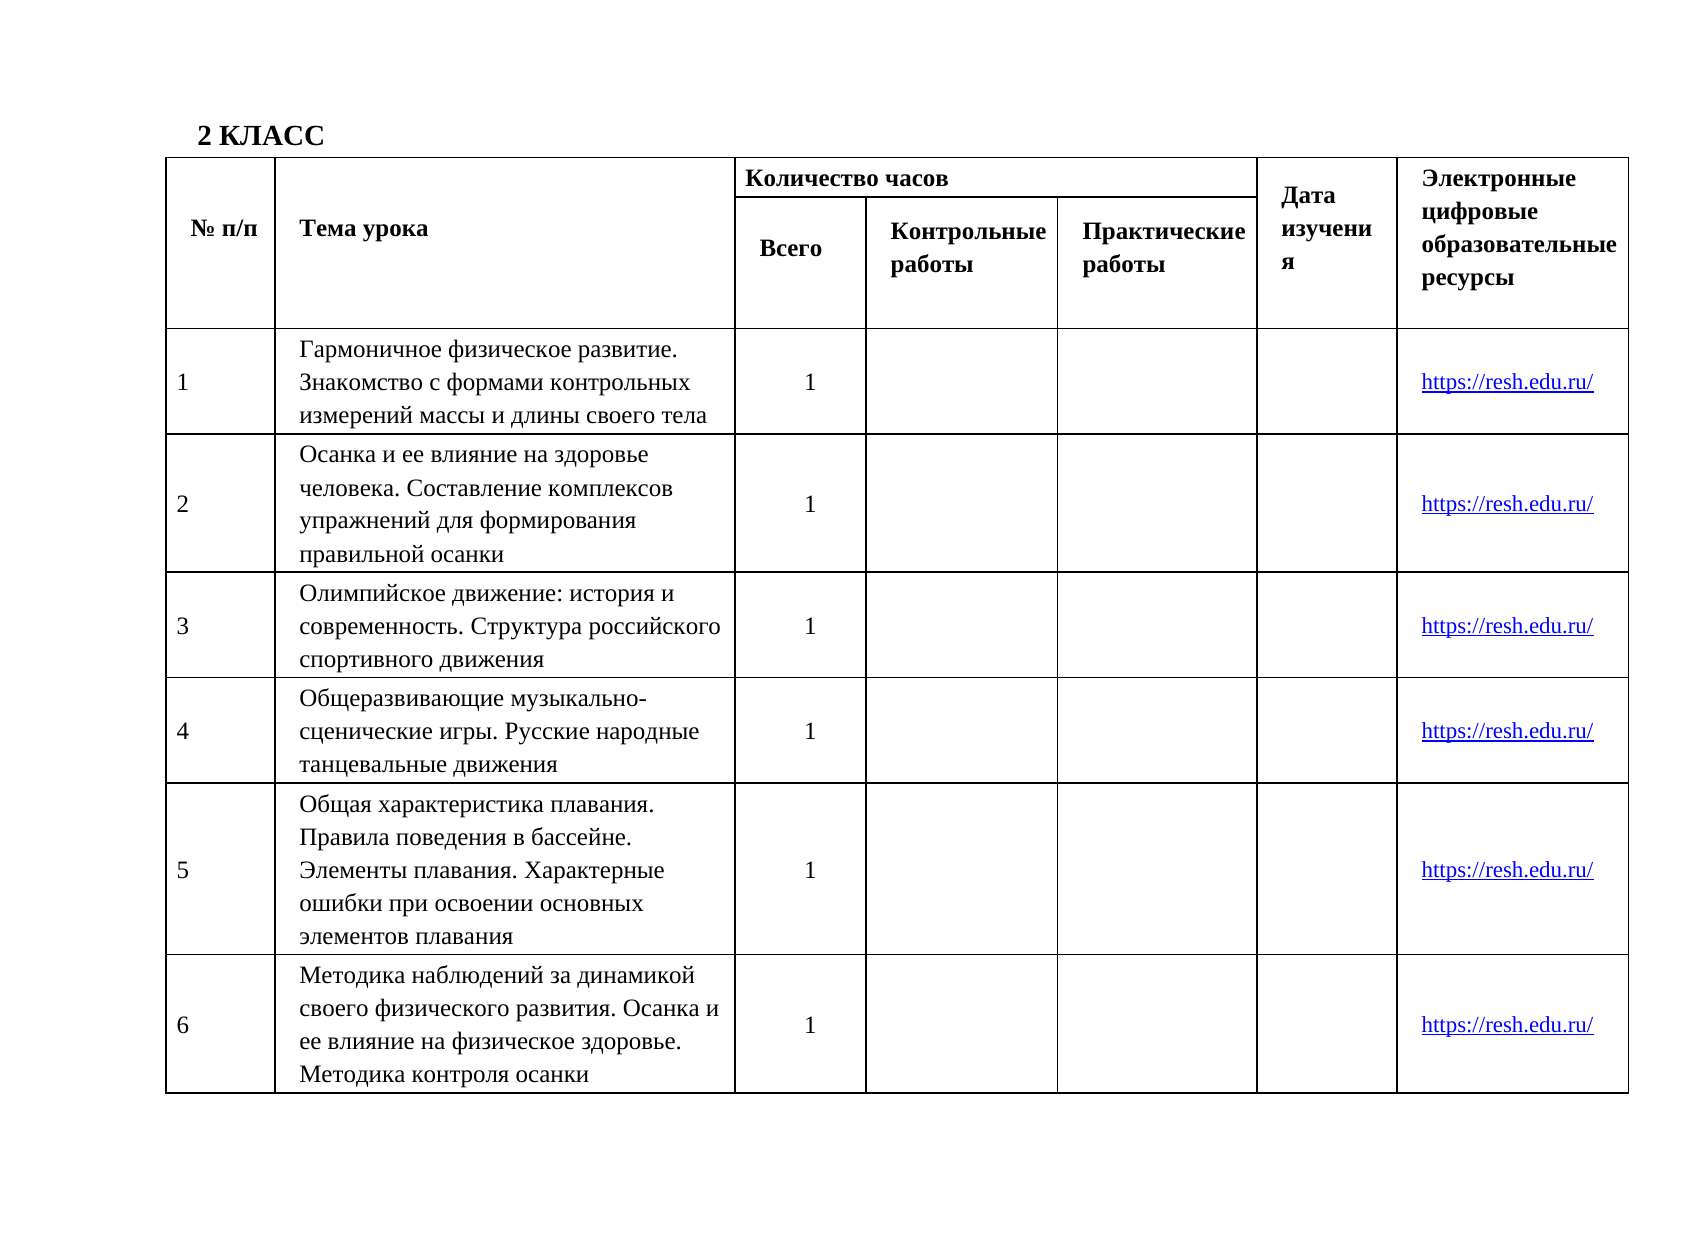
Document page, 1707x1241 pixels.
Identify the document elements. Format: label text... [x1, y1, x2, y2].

table_header № п/п [167, 158, 274, 327]
table_cell [1058, 678, 1256, 782]
table_header Тема урока [276, 158, 734, 327]
table_cell [867, 678, 1057, 782]
table_header Количество часов [736, 158, 1256, 196]
table_cell [1258, 329, 1396, 433]
table_cell [867, 784, 1057, 953]
table_cell Гармоничное физическое развитие. Знакомство с формами контрольных измерений массы и длины своего тела [276, 329, 734, 433]
table_cell [1258, 784, 1396, 953]
table_cell [867, 955, 1057, 1092]
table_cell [1398, 955, 1628, 1092]
text 2 КЛАСС [190, 118, 1618, 152]
table_cell https://resh.edu.ru/ [1398, 435, 1628, 571]
table_cell [1058, 955, 1256, 1092]
table_cell Олимпийское движение: история и современность. Структура российского спортивного движения [276, 573, 734, 677]
table_cell https://resh.edu.ru/ [1398, 573, 1628, 677]
table_cell Общеразвивающие музыкально-сценические игры. Русские народные танцевальные движения [276, 678, 734, 782]
table_cell 1 [736, 435, 865, 571]
table_cell https://resh.edu.ru/ [1398, 678, 1628, 782]
table_cell Осанка и ее влияние на здоровье человека. Составление комплексов упражнений для формирования правильной осанки [276, 435, 734, 571]
table_cell [1058, 573, 1256, 677]
table_cell [1258, 678, 1396, 782]
table_cell 4 [167, 678, 274, 782]
table_cell 6 [167, 955, 274, 1092]
table_cell [867, 435, 1057, 571]
table_cell [1058, 784, 1256, 953]
table_cell 1 [736, 955, 865, 1092]
table_cell Методика наблюдений за динамикой своего физического развития. Осанка и ее влияние на физическое здоровье. Методика контроля осанки [276, 955, 734, 1092]
table_cell https://resh.edu.ru/ [1398, 329, 1628, 433]
table_cell 2 [167, 435, 274, 571]
table_cell [867, 329, 1057, 433]
table_header Дата изучения [1258, 158, 1396, 327]
table_cell 5 [167, 784, 274, 953]
table_cell 1 [736, 573, 865, 677]
table_cell 1 [736, 678, 865, 782]
table_cell [1258, 435, 1396, 571]
table_cell [1058, 329, 1256, 433]
table_cell Всего [736, 198, 865, 327]
table_cell 1 [736, 329, 865, 433]
table_cell Практические работы [1058, 198, 1256, 327]
table_cell Контрольные работы [867, 198, 1057, 327]
table_cell [1258, 573, 1396, 677]
table_cell https://resh.edu.ru/ [1398, 784, 1628, 953]
table_header Электронные цифровые образовательные ресурсы [1398, 158, 1628, 327]
table_cell 3 [167, 573, 274, 677]
table_cell [1058, 435, 1256, 571]
table_cell 1 [167, 329, 274, 433]
table_cell 1 [736, 784, 865, 953]
table_cell Общая характеристика плавания. Правила поведения в бассейне. Элементы плавания. Характерные ошибки при освоении основных элементов плавания [276, 784, 734, 953]
table_cell [867, 573, 1057, 677]
table_cell [1258, 955, 1396, 1092]
